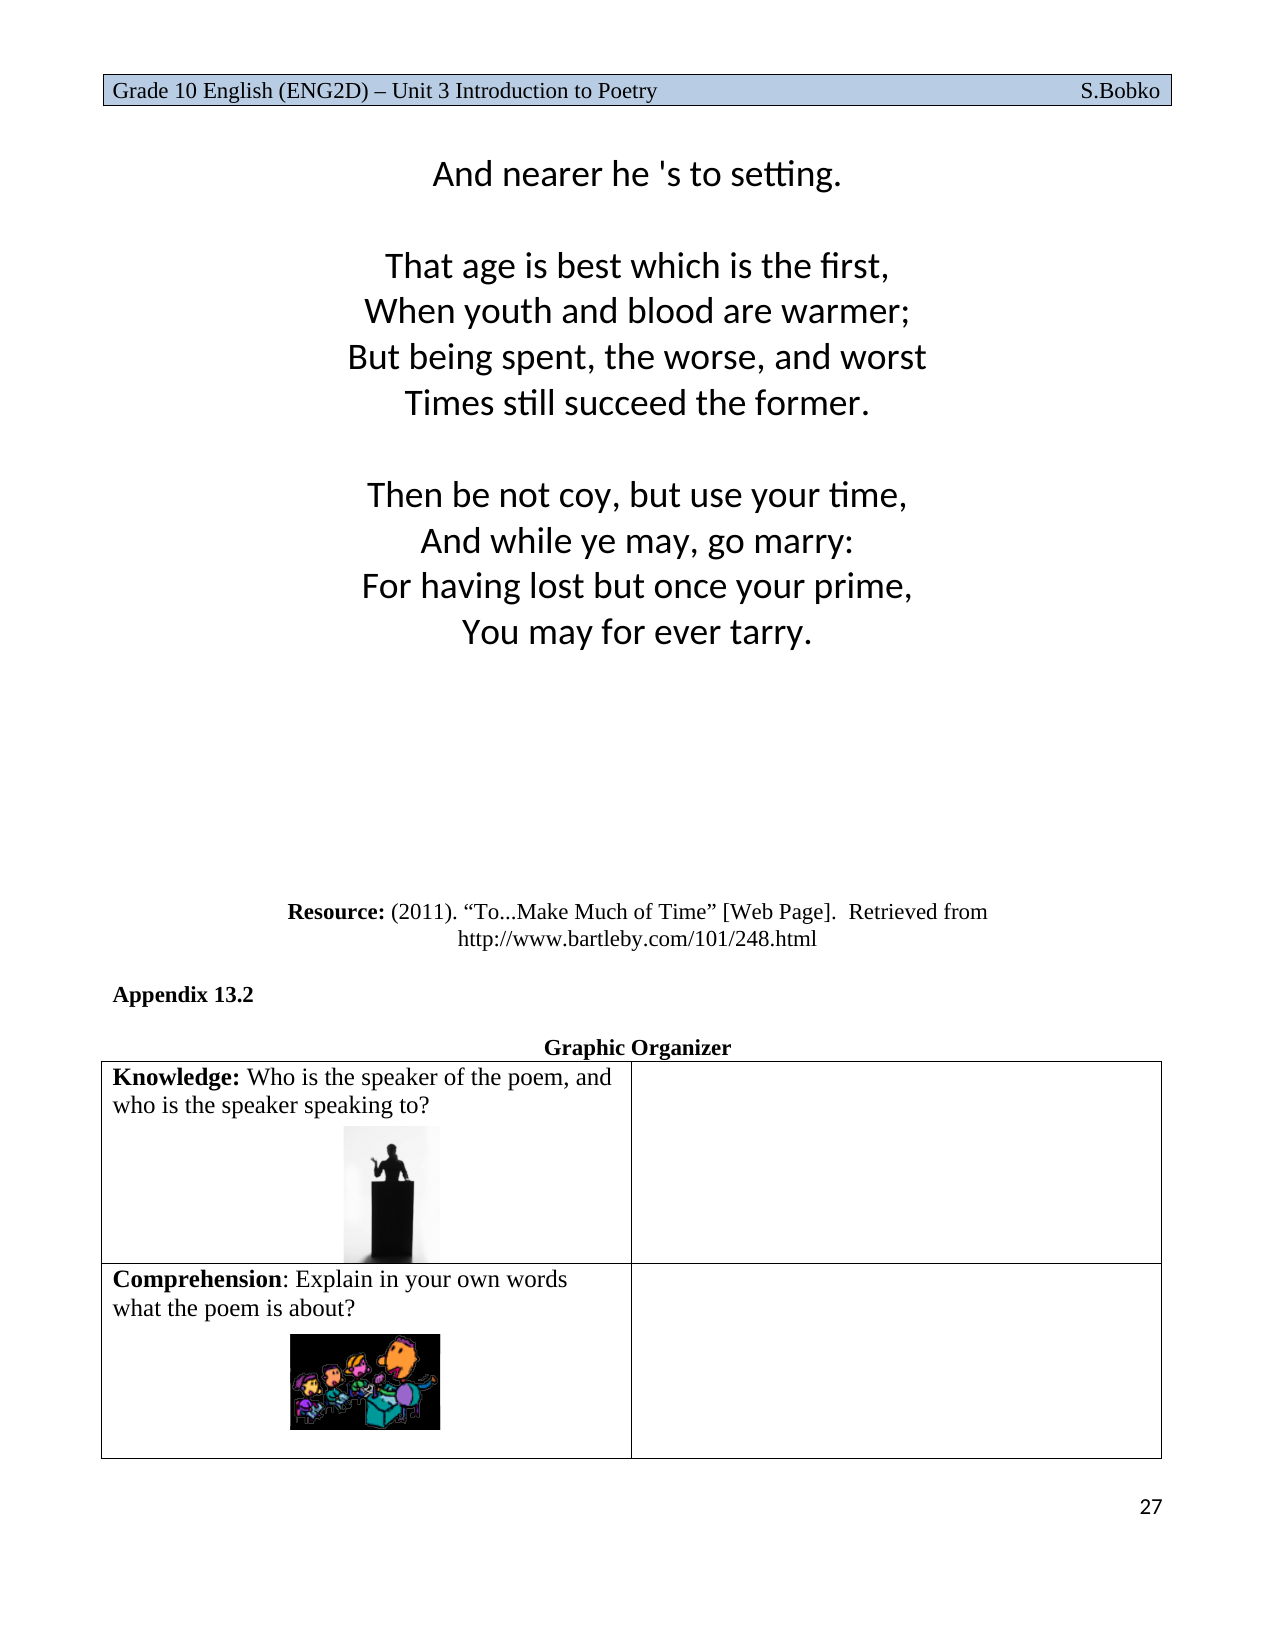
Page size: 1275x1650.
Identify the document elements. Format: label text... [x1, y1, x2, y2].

text Graphic Organizer [112, 1034, 1162, 1061]
text And while ye may, go marry: [112, 517, 1162, 562]
table_cell Comprehension: Explain in your own words what the poem is about? [102, 1264, 631, 1458]
text For having lost but once your prime, [112, 562, 1162, 608]
text Resource: (2011). “To...Make Much of Time” [Web Page]. Retrieved from http://www.bartleby.com/101/248.html [112, 898, 1162, 951]
text That age is best which is the first, [112, 242, 1162, 287]
text But being spent, the worse, and worst [112, 333, 1162, 379]
text Then be not coy, but use your time, [112, 471, 1162, 517]
text You may for ever tarry. [112, 608, 1162, 654]
text Appendix 13.2 [112, 982, 1162, 1008]
text Times still succeed the former. [112, 379, 1162, 425]
text And nearer he 's to setting. [112, 150, 1162, 196]
table_header [632, 1062, 1161, 1263]
text When youth and blood are warmer; [112, 287, 1162, 333]
table_cell [632, 1264, 1161, 1458]
table_header Knowledge: Who is the speaker of the poem, and who is the speaker speaking to? [102, 1062, 631, 1263]
